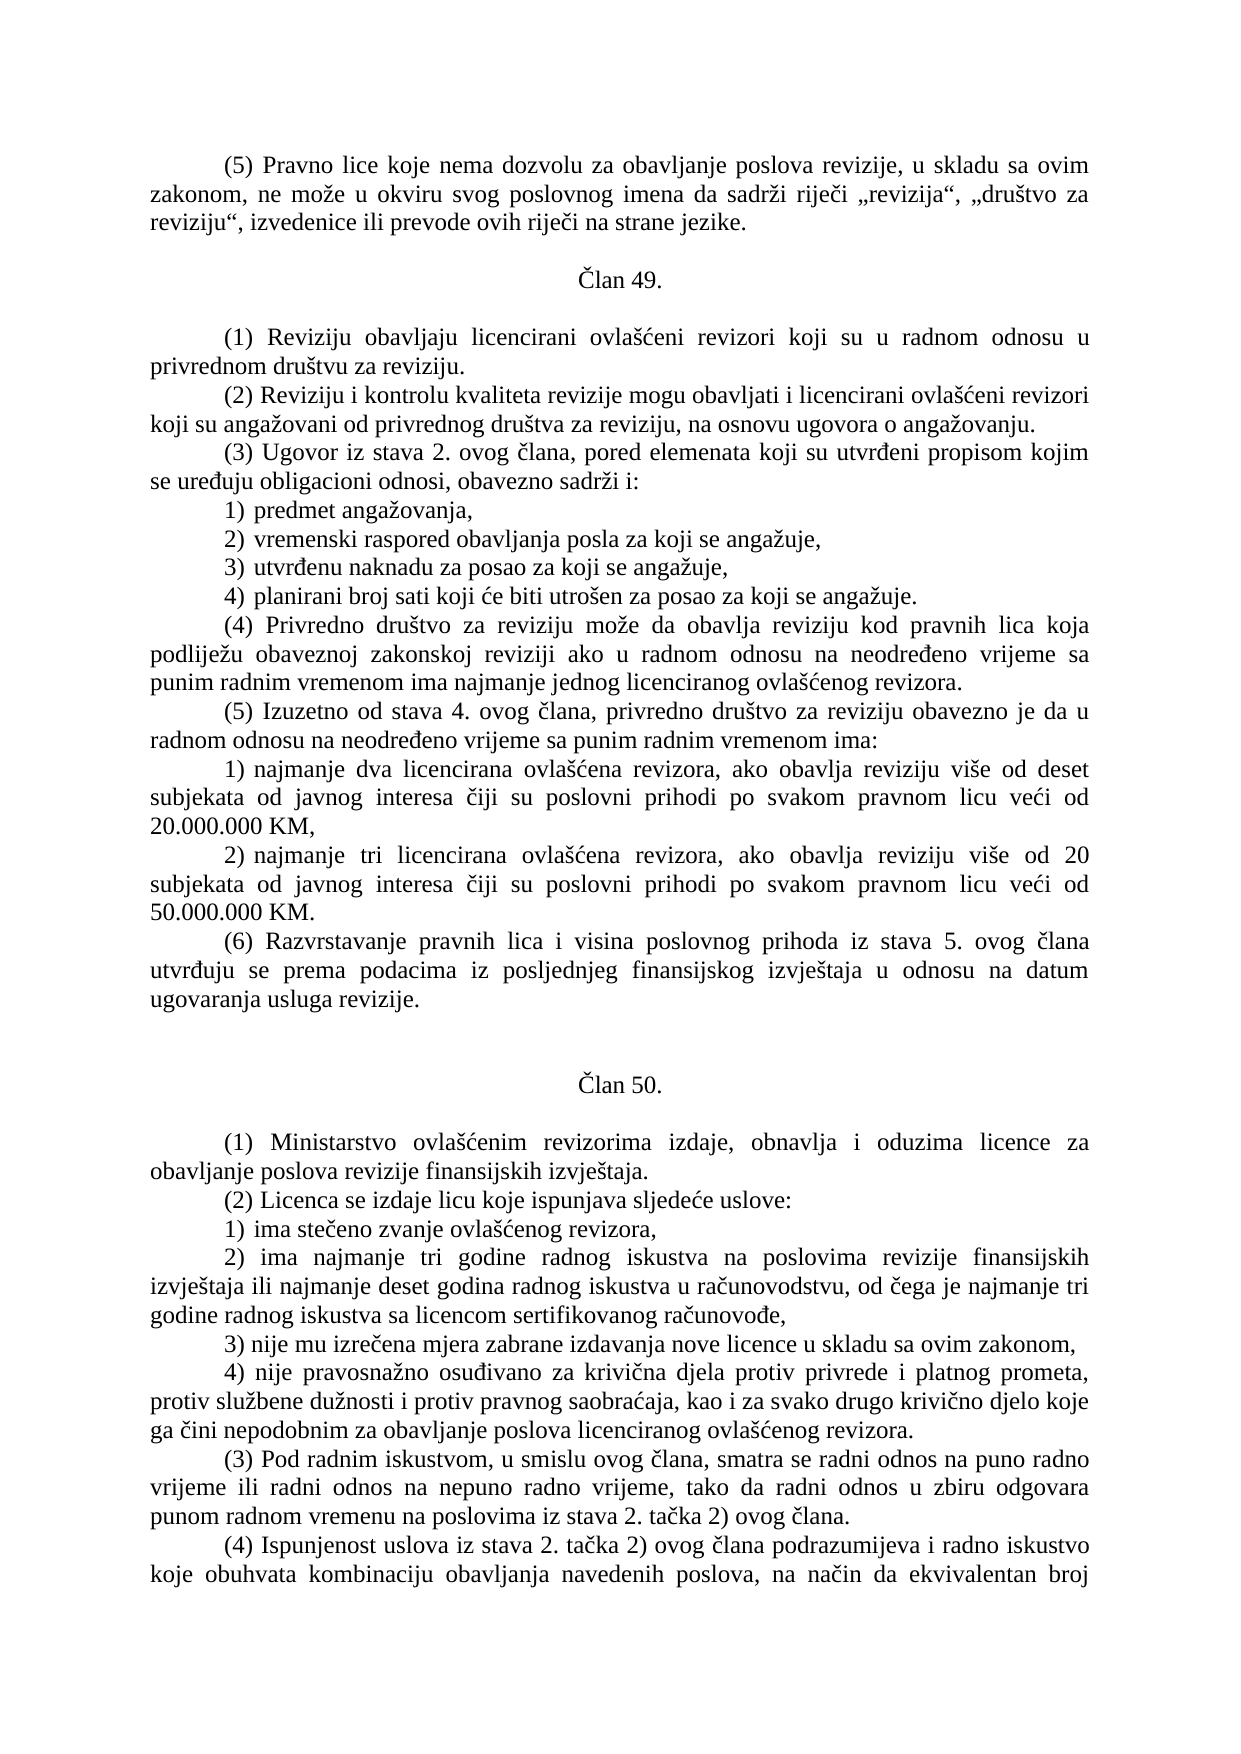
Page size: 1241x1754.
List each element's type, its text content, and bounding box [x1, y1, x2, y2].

list vremenski raspored obavljanja posla za koji se angažuje, [150, 524, 1090, 552]
list najmanje dva licencirana ovlašćena revizora, ako obavlja reviziju više od deset subjekata od javnog interesa čiji su poslovni prihodi po svakom pravnom licu veći od 20.000.000 KM, [150, 754, 1090, 840]
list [150, 1530, 1090, 1587]
list planirani broj sati koji će biti utrošen za posao za koji se angažuje. [150, 581, 1090, 610]
text Član 49. [150, 265, 1090, 294]
list najmanje tri licencirana ovlašćena revizora, ako obavlja reviziju više od 20 subjekata od javnog interesa čiji su poslovni prihodi po svakom pravnom licu veći od 50.000.000 KM. [150, 840, 1090, 926]
list Licenca se izdaje licu koje ispunjava sljedeće uslove: [150, 1185, 1090, 1214]
list Ministarstvo ovlašćenim revizorima izdaje, obnavlja i oduzima licence za obavljanje poslova revizije finansijskih izvještaja. [150, 1127, 1090, 1185]
list Izuzetno od stava 4. ovog člana, privredno društvo za reviziju obavezno je da u radnom odnosu na neodređeno vrijeme sa punim radnim vremenom ima: [150, 696, 1090, 754]
list ima stečeno zvanje ovlašćenog revizora, [224, 1214, 1090, 1242]
list predmet angažovanja, [150, 495, 1090, 524]
list Pravno lice koje nema dozvolu za obavljanje poslova revizije, u skladu sa ovim zakonom, ne može u okviru svog poslovnog imena da sadrži riječi „revizija“, „društvo za reviziju“, izvedenice ili prevode ovih riječi na strane jezike. [150, 150, 1090, 236]
list Ugovor iz stava 2. ovog člana, pored elemenata koji su utvrđeni propisom kojim se uređuju obligacioni odnosi, obavezno sadrži i: [150, 437, 1090, 495]
list utvrđenu naknadu za posao za koji se angažuje, [150, 552, 1090, 581]
text 2) ima najmanje tri godine radnog iskustva na poslovima revizije finansijskih izvještaja ili najmanje deset godina radnog iskustva u računovodstvu, od čega je najmanje tri godine radnog iskustva sa licencom sertifikovanog računovođe, [150, 1242, 1090, 1329]
list Pod radnim iskustvom, u smislu ovog člana, smatra se radni odnos na puno radno vrijeme ili radni odnos na nepuno radno vrijeme, tako da radni odnos u zbiru odgovara punom radnom vremenu na poslovima iz stava 2. tačka 2) ovog člana. [150, 1444, 1090, 1530]
list Reviziju i kontrolu kvaliteta revizije mogu obavljati i licencirani ovlašćeni revizori koji su angažovani od privrednog društva za reviziju, na osnovu ugovora o angažovanju. [150, 380, 1090, 437]
list Reviziju obavljaju licencirani ovlašćeni revizori koji su u radnom odnosu u privrednom društvu za reviziju. [150, 322, 1090, 380]
text 3) nije mu izrečena mjera zabrane izdavanja nove licence u skladu sa ovim zakonom, [150, 1329, 1090, 1357]
text 4) nije pravosnažno osuđivano za krivična djela protiv privrede i platnog prometa, protiv službene dužnosti i protiv pravnog saobraćaja, kao i za svako drugo krivično djelo koje ga čini nepodobnim za obavljanje poslova licenciranog ovlašćenog revizora. [150, 1357, 1090, 1444]
text Član 50. [150, 1070, 1090, 1099]
list Privredno društvo za reviziju može da obavlja reviziju kod pravnih lica koja podliježu obaveznoj zakonskoj reviziji ako u radnom odnosu na neodređeno vrijeme sa punim radnim vremenom ima najmanje jednog licenciranog ovlašćenog revizora. [150, 610, 1090, 696]
text (6) Razvrstavanje pravnih lica i visina poslovnog prihoda iz stava 5. ovog člana utvrđuju se prema podacima iz posljednjeg finansijskog izvještaja u odnosu na datum ugovaranja usluga revizije. [150, 926, 1090, 1012]
